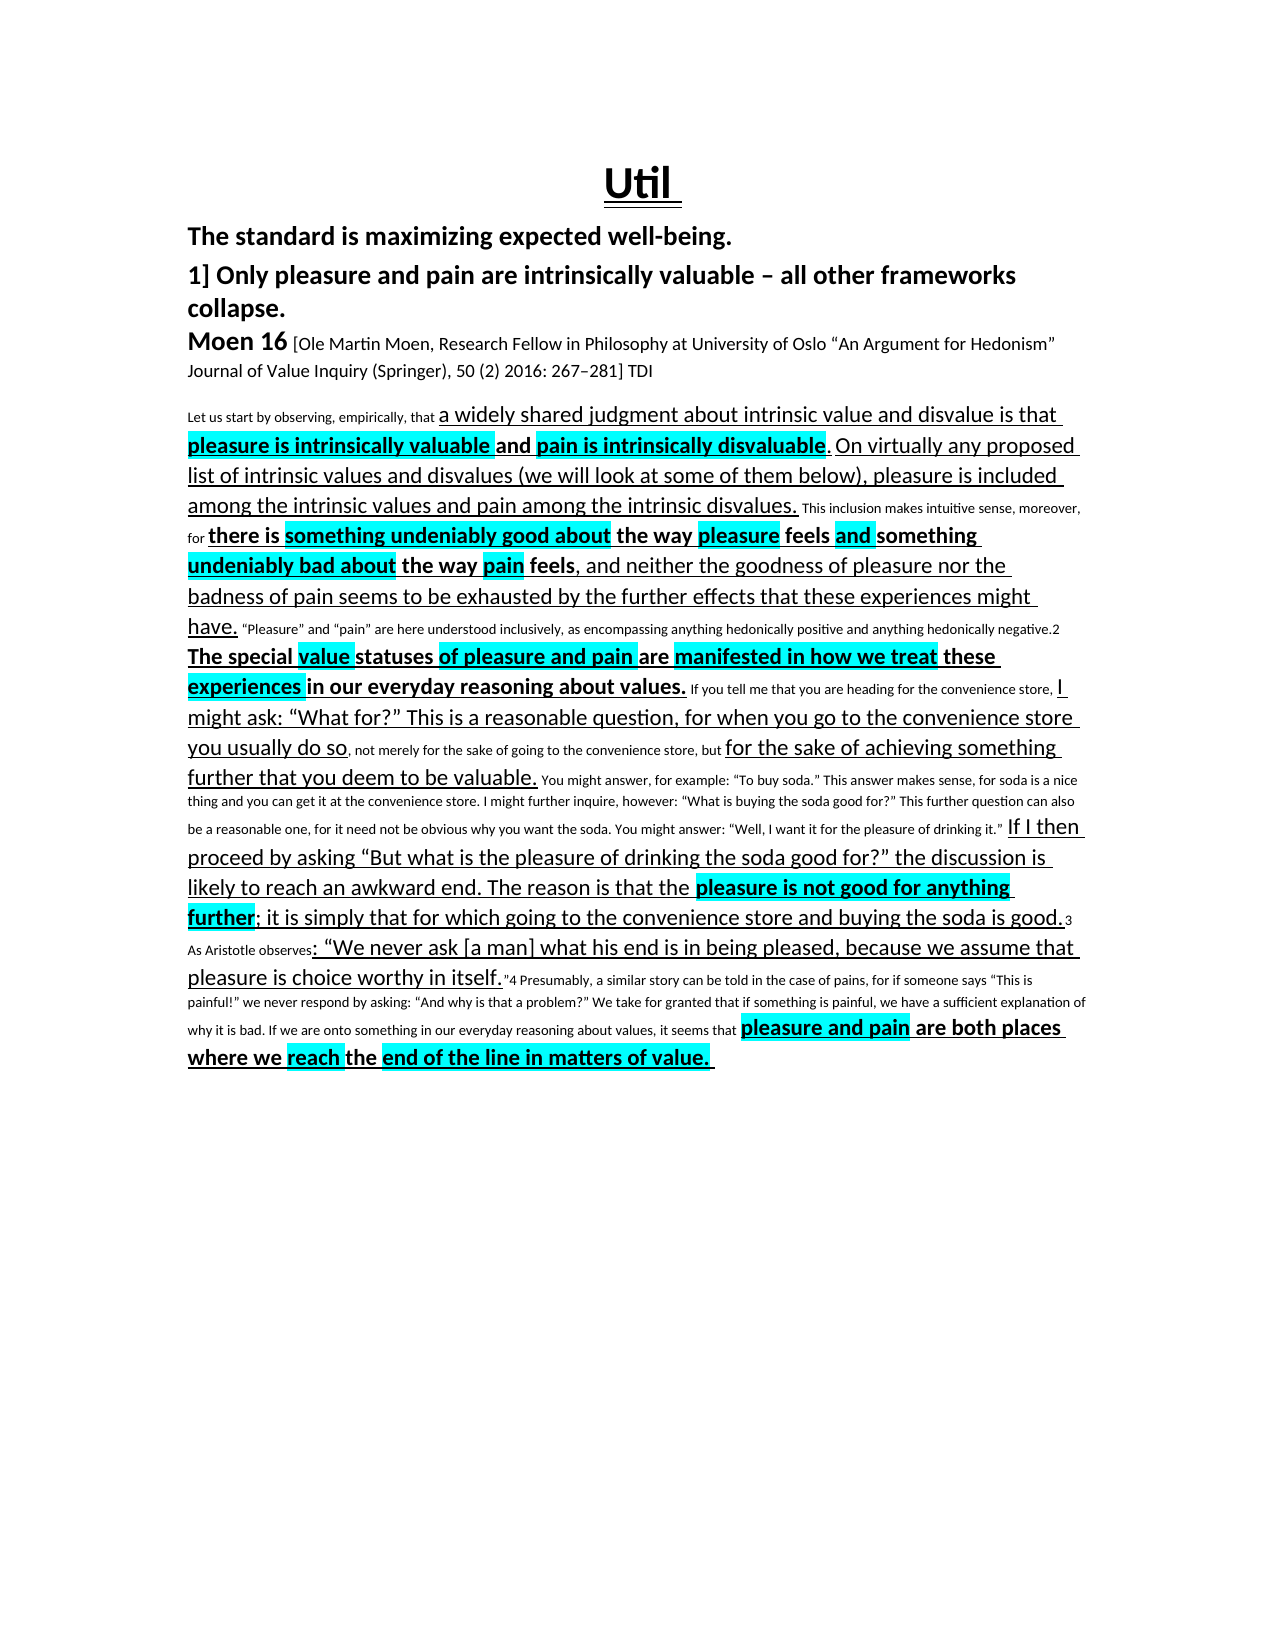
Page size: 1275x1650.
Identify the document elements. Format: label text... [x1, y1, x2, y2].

subtitle The standard is maximizing expected well-being. [187, 219, 1087, 252]
subtitle 1] Only pleasure and pain are intrinsically valuable – all other frameworks collapse. [187, 258, 1087, 324]
text Let us start by observing, empirically, that a widely shared judgment about intrinsic value and disvalue is that pleasure is intrinsically valuable and pain is intrinsically disvaluable. On virtually any proposed list of intrinsic values and disvalues (we will look at some of them below), pleasure is included among the intrinsic values and pain among the intrinsic disvalues. This inclusion makes intuitive sense, moreover, for there is something undeniably good about the way pleasure feels and something undeniably bad about the way pain feels, and neither the goodness of pleasure nor the badness of pain seems to be exhausted by the further effects that these experiences might have. “Pleasure” and “pain” are here understood inclusively, as encompassing anything hedonically positive and anything hedonically negative.2 The special value statuses of pleasure and pain are manifested in how we treat these experiences in our everyday reasoning about values. If you tell me that you are heading for the convenience store, I might ask: “What for?” This is a reasonable question, for when you go to the convenience store you usually do so, not merely for the sake of going to the convenience store, but for the sake of achieving something further that you deem to be valuable. You might answer, for example: “To buy soda.” This answer makes sense, for soda is a nice thing and you can get it at the convenience store. I might further inquire, however: “What is buying the soda good for?” This further question can also be a reasonable one, for it need not be obvious why you want the soda. You might answer: “Well, I want it for the pleasure of drinking it.” If I then proceed by asking “But what is the pleasure of drinking the soda good for?” the discussion is likely to reach an awkward end. The reason is that the pleasure is not good for anything further; it is simply that for which going to the convenience store and buying the soda is good.3 As Aristotle observes: “We never ask [a man] what his end is in being pleased, because we assume that pleasure is choice worthy in itself.”4 Presumably, a similar story can be told in the case of pains, for if someone says “This is painful!” we never respond by asking: “And why is that a problem?” We take for granted that if something is painful, we have a sufficient explanation of why it is bad. If we are onto something in our everyday reasoning about values, it seems that pleasure and pain are both places where we reach the end of the line in matters of value. [187, 401, 1087, 1071]
subtitle Util [187, 154, 1087, 210]
text Moen 16 [Ole Martin Moen, Research Fellow in Philosophy at University of Oslo “An Argument for Hedonism” Journal of Value Inquiry (Springer), 50 (2) 2016: 267–281] TDI [187, 324, 1087, 382]
